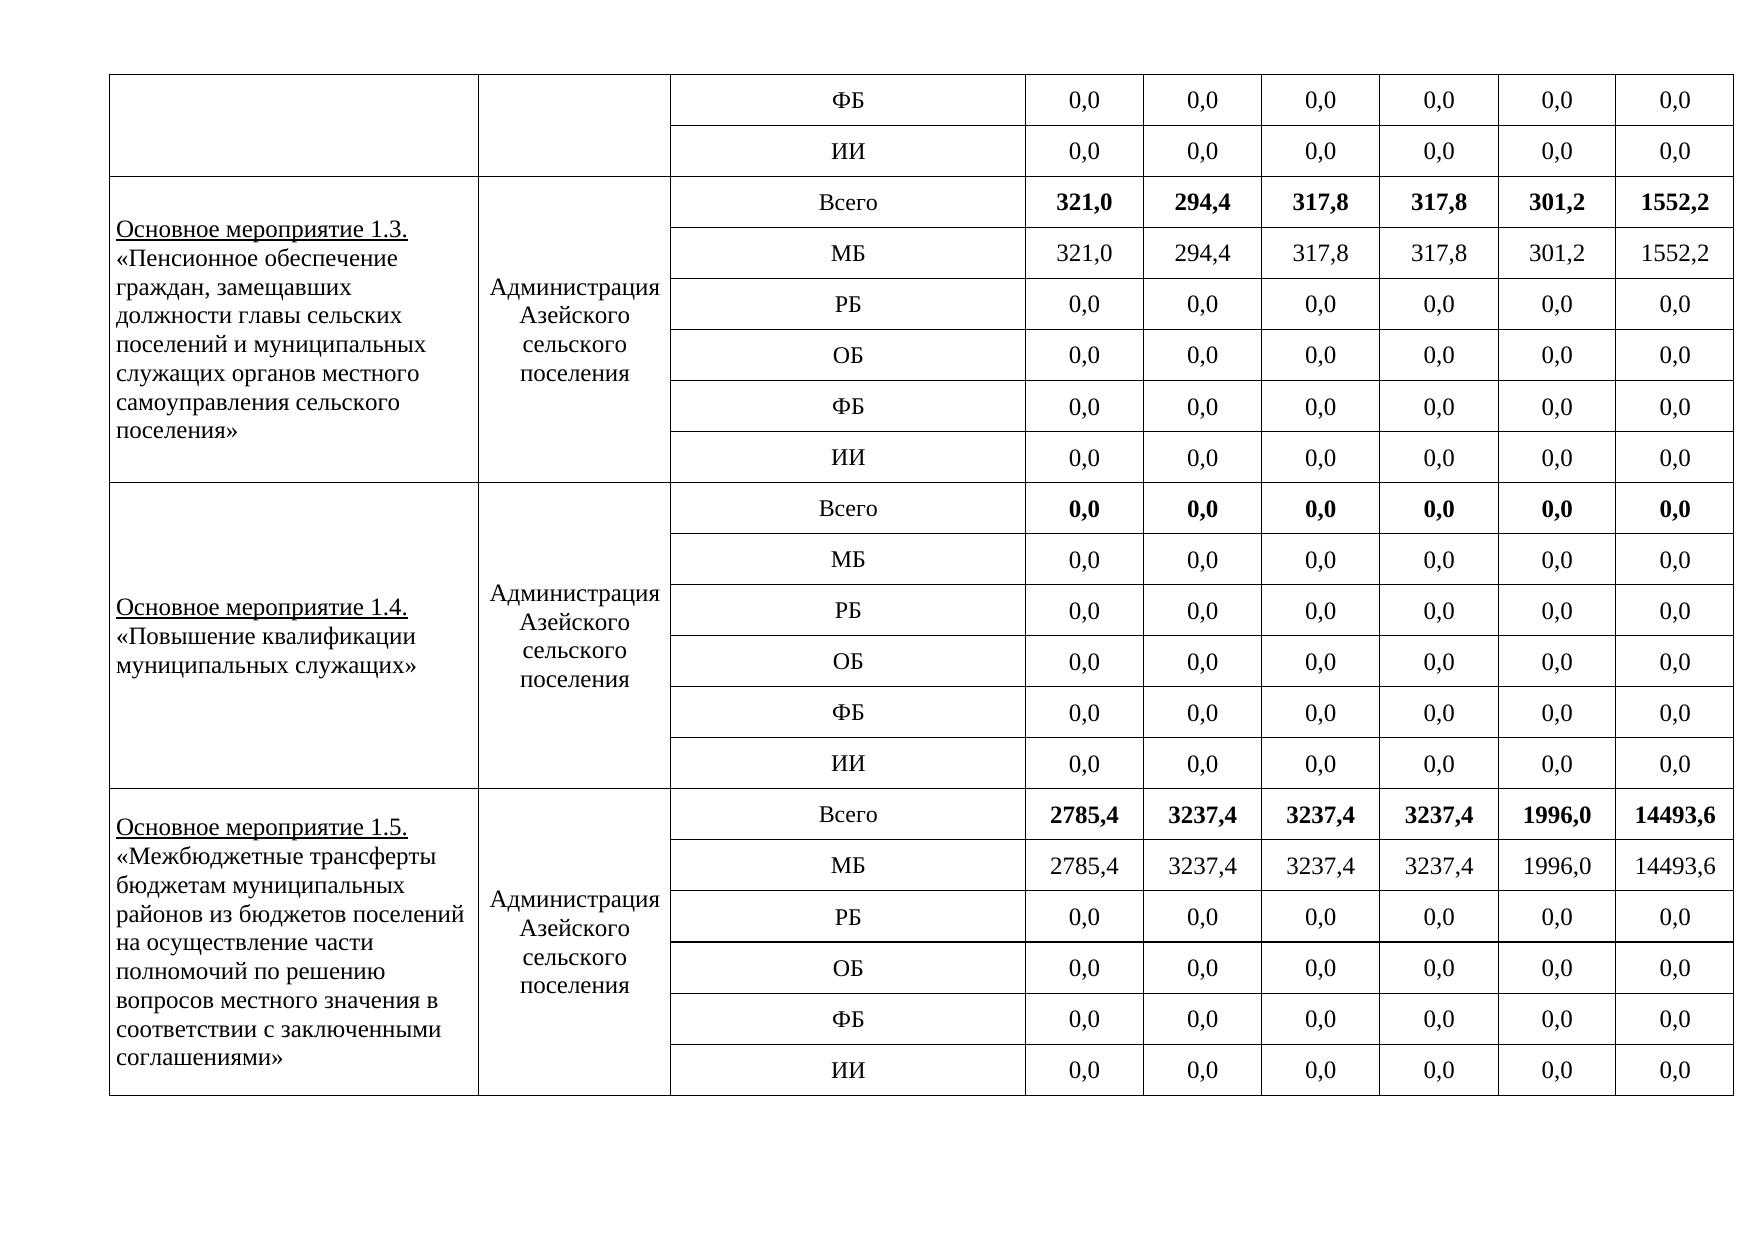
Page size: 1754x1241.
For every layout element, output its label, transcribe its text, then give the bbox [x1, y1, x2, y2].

table_cell 0,0 [1026, 75, 1143, 125]
table_cell 0,0 [1144, 585, 1261, 635]
table_cell 0,0 [1380, 483, 1498, 533]
table_cell 0,0 [1026, 738, 1143, 788]
table_cell 0,0 [1026, 891, 1143, 941]
table_cell 0,0 [1380, 126, 1498, 176]
table_cell ОБ [671, 330, 1025, 380]
table_cell 0,0 [1380, 687, 1498, 737]
table_cell 0,0 [1380, 891, 1498, 941]
table_cell 0,0 [1262, 432, 1379, 482]
table_cell 0,0 [1262, 891, 1379, 941]
table_cell 1996,0 [1499, 789, 1615, 839]
table_cell МБ [671, 534, 1025, 584]
table_cell 2785,4 [1026, 840, 1143, 890]
table_cell 0,0 [1026, 432, 1143, 482]
table_cell 0,0 [1026, 636, 1143, 686]
table_cell 0,0 [1026, 483, 1143, 533]
table_cell 317,8 [1262, 228, 1379, 278]
table_cell 0,0 [1262, 75, 1379, 125]
table_cell 0,0 [1262, 585, 1379, 635]
table_cell 0,0 [1144, 75, 1261, 125]
table_cell 0,0 [1026, 279, 1143, 329]
table_cell 0,0 [1499, 381, 1615, 431]
table_cell 0,0 [1380, 381, 1498, 431]
table_cell 0,0 [1380, 1045, 1498, 1094]
table_cell 0,0 [1144, 483, 1261, 533]
table_cell 1552,2 [1616, 177, 1733, 227]
table_cell 14493,6 [1616, 840, 1733, 890]
table_cell 3237,4 [1380, 840, 1498, 890]
table_cell 0,0 [1262, 126, 1379, 176]
table_cell 0,0 [1262, 279, 1379, 329]
table_cell 0,0 [1499, 483, 1615, 533]
table_cell 321,0 [1026, 177, 1143, 227]
table_cell 317,8 [1380, 228, 1498, 278]
table_cell Всего [671, 483, 1025, 533]
table_cell 0,0 [1616, 943, 1733, 992]
table_cell 0,0 [1144, 381, 1261, 431]
table_cell 0,0 [1144, 279, 1261, 329]
table_cell 0,0 [1380, 585, 1498, 635]
table_cell 0,0 [1144, 687, 1261, 737]
table_cell ИИ [671, 738, 1025, 788]
table_cell 0,0 [1616, 585, 1733, 635]
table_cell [479, 177, 670, 482]
table_cell МБ [671, 840, 1025, 890]
table_cell 0,0 [1144, 994, 1261, 1043]
table_cell 1996,0 [1499, 840, 1615, 890]
table_cell 301,2 [1499, 177, 1615, 227]
table_cell 0,0 [1026, 687, 1143, 737]
table_cell 0,0 [1262, 994, 1379, 1043]
table_cell 14493,6 [1616, 789, 1733, 839]
table_cell 0,0 [1616, 483, 1733, 533]
table_cell 0,0 [1262, 483, 1379, 533]
table_cell 0,0 [1499, 330, 1615, 380]
table_cell ОБ [671, 636, 1025, 686]
table_cell 0,0 [1616, 687, 1733, 737]
table_cell 0,0 [1026, 1045, 1143, 1094]
table_cell 0,0 [1026, 126, 1143, 176]
table_cell ИИ [671, 432, 1025, 482]
table_cell ФБ [671, 75, 1025, 125]
table_cell 0,0 [1380, 432, 1498, 482]
table_cell 0,0 [1616, 75, 1733, 125]
table_cell 3237,4 [1144, 789, 1261, 839]
table_cell 0,0 [1616, 534, 1733, 584]
table_cell ФБ [671, 994, 1025, 1043]
table_cell 0,0 [1499, 891, 1615, 941]
table_cell 0,0 [1499, 943, 1615, 992]
table_cell 0,0 [1380, 75, 1498, 125]
table_cell 0,0 [1026, 381, 1143, 431]
table_cell 0,0 [1144, 943, 1261, 992]
table_cell 0,0 [1380, 330, 1498, 380]
table_cell 0,0 [1499, 534, 1615, 584]
table_cell 0,0 [1499, 126, 1615, 176]
table_cell 0,0 [1262, 1045, 1379, 1094]
table_cell 0,0 [1144, 330, 1261, 380]
table_cell 0,0 [1144, 1045, 1261, 1094]
table_cell 0,0 [1380, 279, 1498, 329]
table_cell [479, 789, 670, 1094]
table_cell Всего [671, 789, 1025, 839]
table_cell Основное мероприятие 1.3. «Пенсионное обеспечение граждан, замещавших должности главы сельских поселений и муниципальных служащих органов местного самоуправления сельского поселения» [110, 177, 478, 482]
table_cell 317,8 [1262, 177, 1379, 227]
table_cell ФБ [671, 687, 1025, 737]
table_cell Основное мероприятие 1.4. «Повышение квалификации муниципальных служащих» [110, 483, 478, 788]
table_cell 0,0 [1499, 75, 1615, 125]
table_cell РБ [671, 279, 1025, 329]
table_cell 301,2 [1499, 228, 1615, 278]
table_cell МБ [671, 228, 1025, 278]
table_cell 0,0 [1026, 330, 1143, 380]
table_cell 0,0 [1262, 381, 1379, 431]
table_cell 0,0 [1026, 994, 1143, 1043]
table_cell 0,0 [1144, 636, 1261, 686]
table_cell 0,0 [1262, 636, 1379, 686]
table_cell 0,0 [1499, 687, 1615, 737]
table_cell 317,8 [1380, 177, 1498, 227]
table_cell ОБ [671, 943, 1025, 992]
table_cell 0,0 [1380, 738, 1498, 788]
table_cell ИИ [671, 126, 1025, 176]
table_cell 294,4 [1144, 177, 1261, 227]
table_cell 0,0 [1616, 891, 1733, 941]
table_cell 0,0 [1262, 534, 1379, 584]
table_cell 2785,4 [1026, 789, 1143, 839]
table_cell 0,0 [1144, 738, 1261, 788]
table_cell 1552,2 [1616, 228, 1733, 278]
table_cell 0,0 [1499, 585, 1615, 635]
table_cell 294,4 [1144, 228, 1261, 278]
table_cell 0,0 [1616, 738, 1733, 788]
table_cell 0,0 [1616, 636, 1733, 686]
table_cell 3237,4 [1262, 840, 1379, 890]
table_cell 0,0 [1380, 534, 1498, 584]
table_cell 0,0 [1026, 943, 1143, 992]
table_cell 0,0 [1616, 994, 1733, 1043]
table_cell 0,0 [1262, 330, 1379, 380]
table_cell 321,0 [1026, 228, 1143, 278]
table_cell 0,0 [1380, 943, 1498, 992]
table_cell 0,0 [1144, 534, 1261, 584]
table_cell Администрация Азейского сельского поселения [479, 483, 670, 788]
table_cell 3237,4 [1144, 840, 1261, 890]
table_cell РБ [671, 891, 1025, 941]
table_cell 0,0 [1616, 1045, 1733, 1094]
table_cell 0,0 [1499, 994, 1615, 1043]
table_cell 3237,4 [1262, 789, 1379, 839]
table_cell 0,0 [1499, 279, 1615, 329]
table_cell 0,0 [1262, 738, 1379, 788]
table_cell 0,0 [1616, 381, 1733, 431]
table_cell 0,0 [1262, 943, 1379, 992]
table_cell 0,0 [1616, 330, 1733, 380]
table_cell 0,0 [1499, 1045, 1615, 1094]
table_cell 0,0 [1026, 534, 1143, 584]
table_cell 0,0 [1499, 738, 1615, 788]
table_cell Основное мероприятие 1.5. «Межбюджетные трансферты бюджетам муниципальных районов из бюджетов поселений на осуществление части полномочий по решению вопросов местного значения в соответствии с заключенными соглашениями» [110, 789, 478, 1094]
table_cell 0,0 [1616, 432, 1733, 482]
table_cell Всего [671, 177, 1025, 227]
table_cell 0,0 [1144, 126, 1261, 176]
table_cell 0,0 [1499, 636, 1615, 686]
table_cell 0,0 [1026, 585, 1143, 635]
table_cell 0,0 [1262, 687, 1379, 737]
table_cell ФБ [671, 381, 1025, 431]
table_cell 0,0 [1616, 126, 1733, 176]
table_cell 0,0 [1380, 636, 1498, 686]
table_cell 0,0 [1144, 891, 1261, 941]
table_cell РБ [671, 585, 1025, 635]
table_cell ИИ [671, 1045, 1025, 1094]
table_cell 0,0 [1380, 994, 1498, 1043]
table_cell 0,0 [1144, 432, 1261, 482]
table_cell 0,0 [1499, 432, 1615, 482]
table_cell 0,0 [1616, 279, 1733, 329]
table_cell 3237,4 [1380, 789, 1498, 839]
